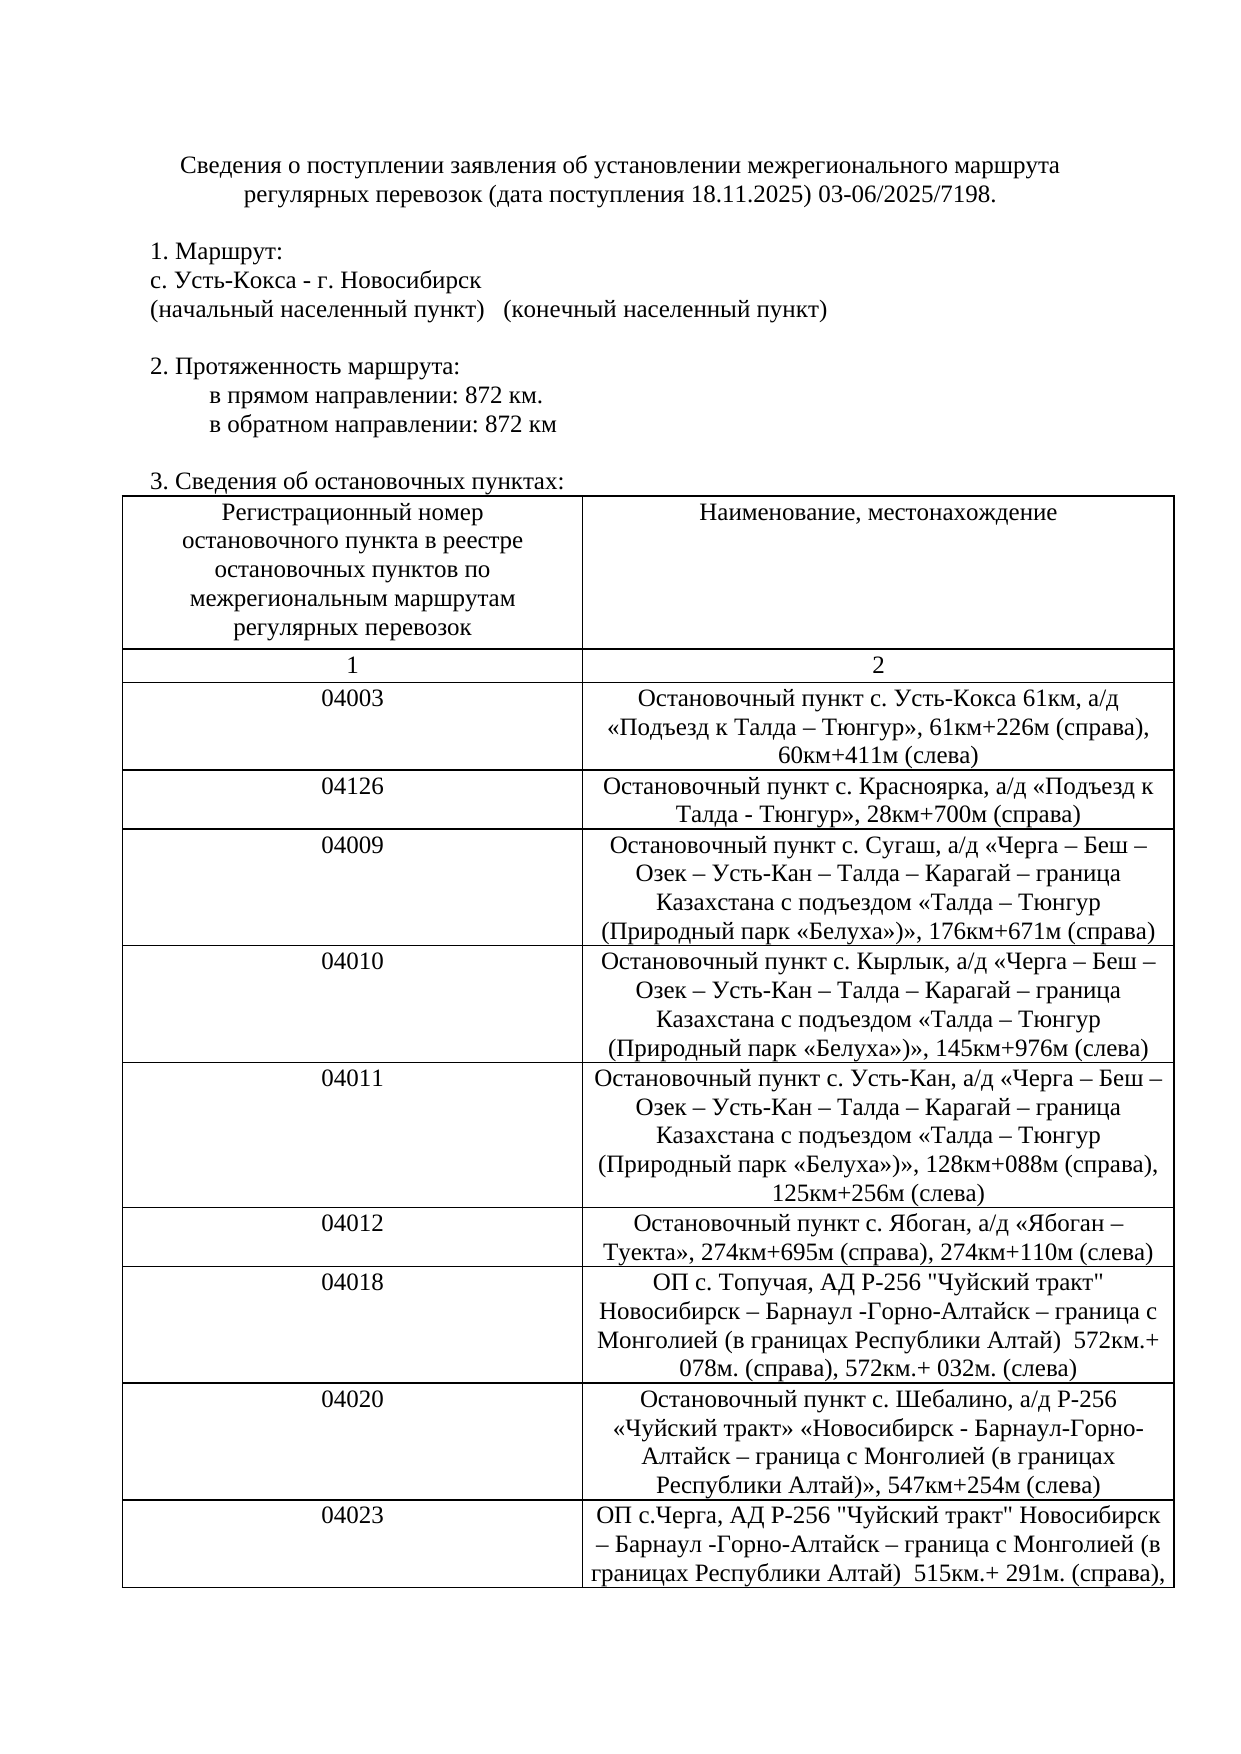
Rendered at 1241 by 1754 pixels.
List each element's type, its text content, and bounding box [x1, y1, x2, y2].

table_cell 04003 [123, 683, 582, 769]
table_cell Остановочный пункт с. Усть-Кан, а/д «Черга – Беш – Озек – Усть-Кан – Талда – Карагай – граница Казахстана с подъездом «Талда – Тюнгур (Природный парк «Белуха»)», 128км+088м (справа), 125км+256м (слева) [583, 1063, 1173, 1207]
table_cell 1 [123, 650, 582, 681]
table_cell 2 [583, 650, 1173, 681]
table_cell Остановочный пункт с. Кырлык, а/д «Черга – Беш – Озек – Усть-Кан – Талда – Карагай – граница Казахстана с подъездом «Талда – Тюнгур (Природный парк «Белуха»)», 145км+976м (слева) [583, 946, 1173, 1061]
text в обратном направлении: 872 км [150, 409, 1090, 437]
table_cell 04010 [123, 946, 582, 1061]
table_cell 04020 [123, 1384, 582, 1499]
table_cell Остановочный пункт с. Усть-Кокса 61км, а/д «Подъезд к Талда – Тюнгур», 61км+226м (справа), 60км+411м (слева) [583, 683, 1173, 769]
table_cell Остановочный пункт с. Ябоган, а/д «Ябоган – Туекта», 274км+695м (справа), 274км+110м (слева) [583, 1208, 1173, 1266]
text с. Усть-Кокса - г. Новосибирск [150, 265, 1090, 294]
table_cell ОП с. Топучая, АД Р-256 "Чуйский тракт" Новосибирск – Барнаул -Горно-Алтайск – граница с Монголией (в границах Республики Алтай) 572км.+ 078м. (справа), 572км.+ 032м. (слева) [583, 1267, 1173, 1382]
table_cell 04018 [123, 1267, 582, 1382]
table_header Регистрационный номер остановочного пункта в реестре остановочных пунктов по межрегиональным маршрутам регулярных перевозок [123, 497, 582, 648]
table_cell 04126 [123, 771, 582, 828]
table_cell Остановочный пункт с. Красноярка, а/д «Подъезд к Талда - Тюнгур», 28км+700м (справа) [583, 771, 1173, 828]
table_cell 04009 [123, 830, 582, 945]
text 2. Протяженность маршрута: [150, 351, 1090, 380]
table_cell Остановочный пункт с. Сугаш, а/д «Черга – Беш – Озек – Усть-Кан – Талда – Карагай – граница Казахстана с подъездом «Талда – Тюнгур (Природный парк «Белуха»)», 176км+671м (справа) [583, 830, 1173, 945]
table_cell 04023 [123, 1501, 582, 1587]
table_cell 04011 [123, 1063, 582, 1207]
text 3. Сведения об остановочных пунктах: [150, 466, 1090, 495]
table_cell Остановочный пункт с. Шебалино, а/д Р-256 «Чуйский тракт» «Новосибирск - Барнаул-Горно-Алтайск – граница с Монголией (в границах Республики Алтай)», 547км+254м (слева) [583, 1384, 1173, 1499]
text Сведения о поступлении заявления об установлении межрегионального маршрута регулярных перевозок (дата поступления 18.11.2025) 03-06/2025/7198. [150, 150, 1090, 207]
text (начальный населенный пункт) (конечный населенный пункт) [150, 294, 1090, 322]
text 1. Маршрут: [150, 236, 1090, 265]
table_header Наименование, местонахождение [583, 497, 1173, 648]
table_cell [583, 1501, 1173, 1587]
text в прямом направлении: 872 км. [150, 380, 1090, 409]
table_cell 04012 [123, 1208, 582, 1266]
